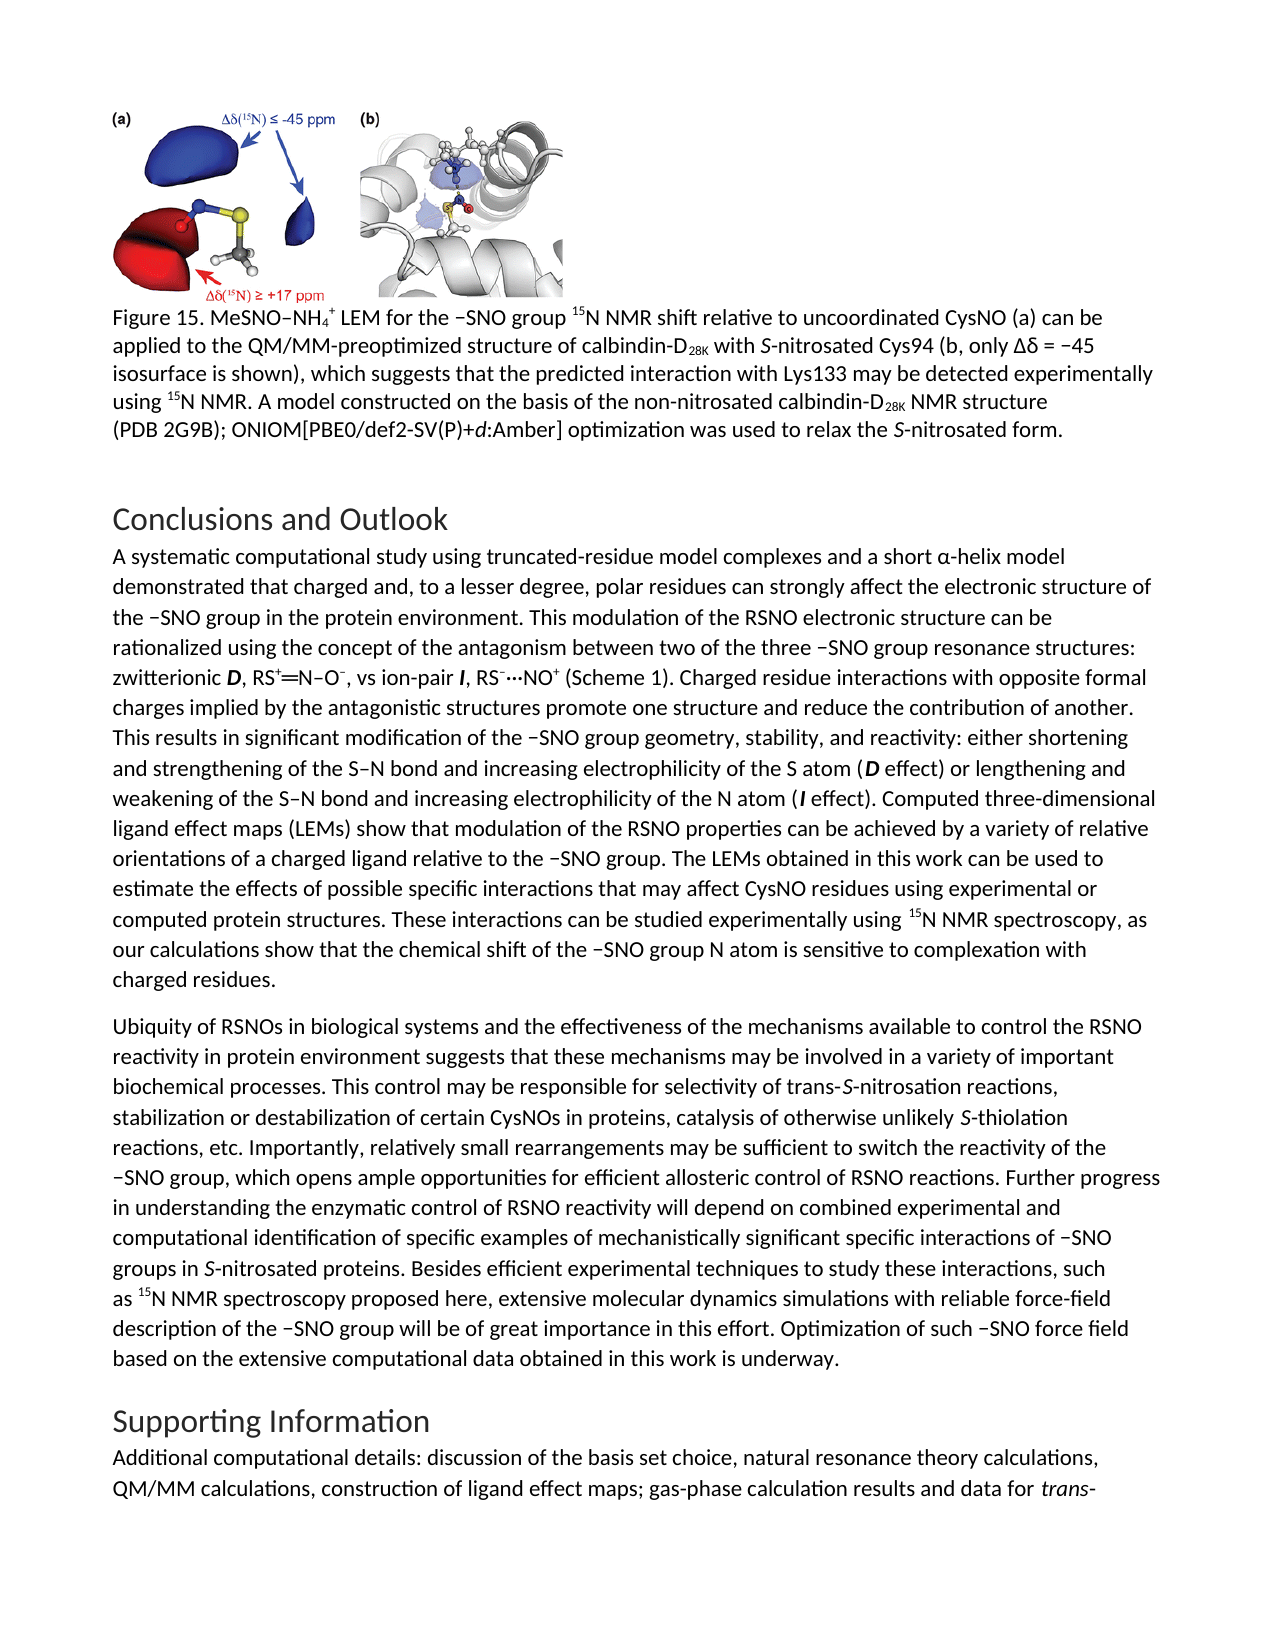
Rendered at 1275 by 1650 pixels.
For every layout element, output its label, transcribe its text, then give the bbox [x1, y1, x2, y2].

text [112, 1443, 1162, 1502]
text Ubiquity of RSNOs in biological systems and the effectiveness of the mechanisms available to control the RSNO reactivity in protein environment suggests that these mechanisms may be involved in a variety of important biochemical processes. This control may be responsible for selectivity of trans-S-nitrosation reactions, stabilization or destabilization of certain CysNOs in proteins, catalysis of otherwise unlikely S-thiolation reactions, etc. Importantly, relatively small rearrangements may be sufficient to switch the reactivity of the −SNO group, which opens ample opportunities for efficient allosteric control of RSNO reactions. Further progress in understanding the enzymatic control of RSNO reactivity will depend on combined experimental and computational identification of specific examples of mechanistically significant specific interactions of −SNO groups in S-nitrosated proteins. Besides efficient experimental techniques to study these interactions, such as 15N NMR spectroscopy proposed here, extensive molecular dynamics simulations with reliable force-field description of the −SNO group will be of great importance in this effort. Optimization of such −SNO force field based on the extensive computational data obtained in this work is underway. [112, 1012, 1162, 1372]
subtitle Conclusions and Outlook [112, 498, 1162, 539]
subtitle Supporting Information [112, 1399, 1162, 1440]
text Figure 15. MeSNO–NH4+ LEM for the −SNO group 15N NMR shift relative to uncoordinated CysNO (a) can be applied to the QM/MM-preoptimized structure of calbindin-D28K with S-nitrosated Cys94 (b, only Δδ = −45 isosurface is shown), which suggests that the predicted interaction with Lys133 may be detected experimentally using 15N NMR. A model constructed on the basis of the non-nitrosated calbindin-D28K NMR structure (PDB 2G9B); ONIOM[PBE0/def2-SV(P)+d:Amber] optimization was used to relax the S-nitrosated form. [112, 303, 1162, 443]
picture [112, 112, 563, 303]
text A systematic computational study using truncated-residue model complexes and a short α-helix model demonstrated that charged and, to a lesser degree, polar residues can strongly affect the electronic structure of the −SNO group in the protein environment. This modulation of the RSNO electronic structure can be rationalized using the concept of the antagonism between two of the three −SNO group resonance structures: zwitterionic D, RS+═N–O–, vs ion-pair I, RS–···NO+ (Scheme 1). Charged residue interactions with opposite formal charges implied by the antagonistic structures promote one structure and reduce the contribution of another. This results in significant modification of the −SNO group geometry, stability, and reactivity: either shortening and strengthening of the S–N bond and increasing electrophilicity of the S atom (D effect) or lengthening and weakening of the S–N bond and increasing electrophilicity of the N atom (I effect). Computed three-dimensional ligand effect maps (LEMs) show that modulation of the RSNO properties can be achieved by a variety of relative orientations of a charged ligand relative to the −SNO group. The LEMs obtained in this work can be used to estimate the effects of possible specific interactions that may affect CysNO residues using experimental or computed protein structures. These interactions can be studied experimentally using 15N NMR spectroscopy, as our calculations show that the chemical shift of the −SNO group N atom is sensitive to complexation with charged residues. [112, 542, 1162, 993]
